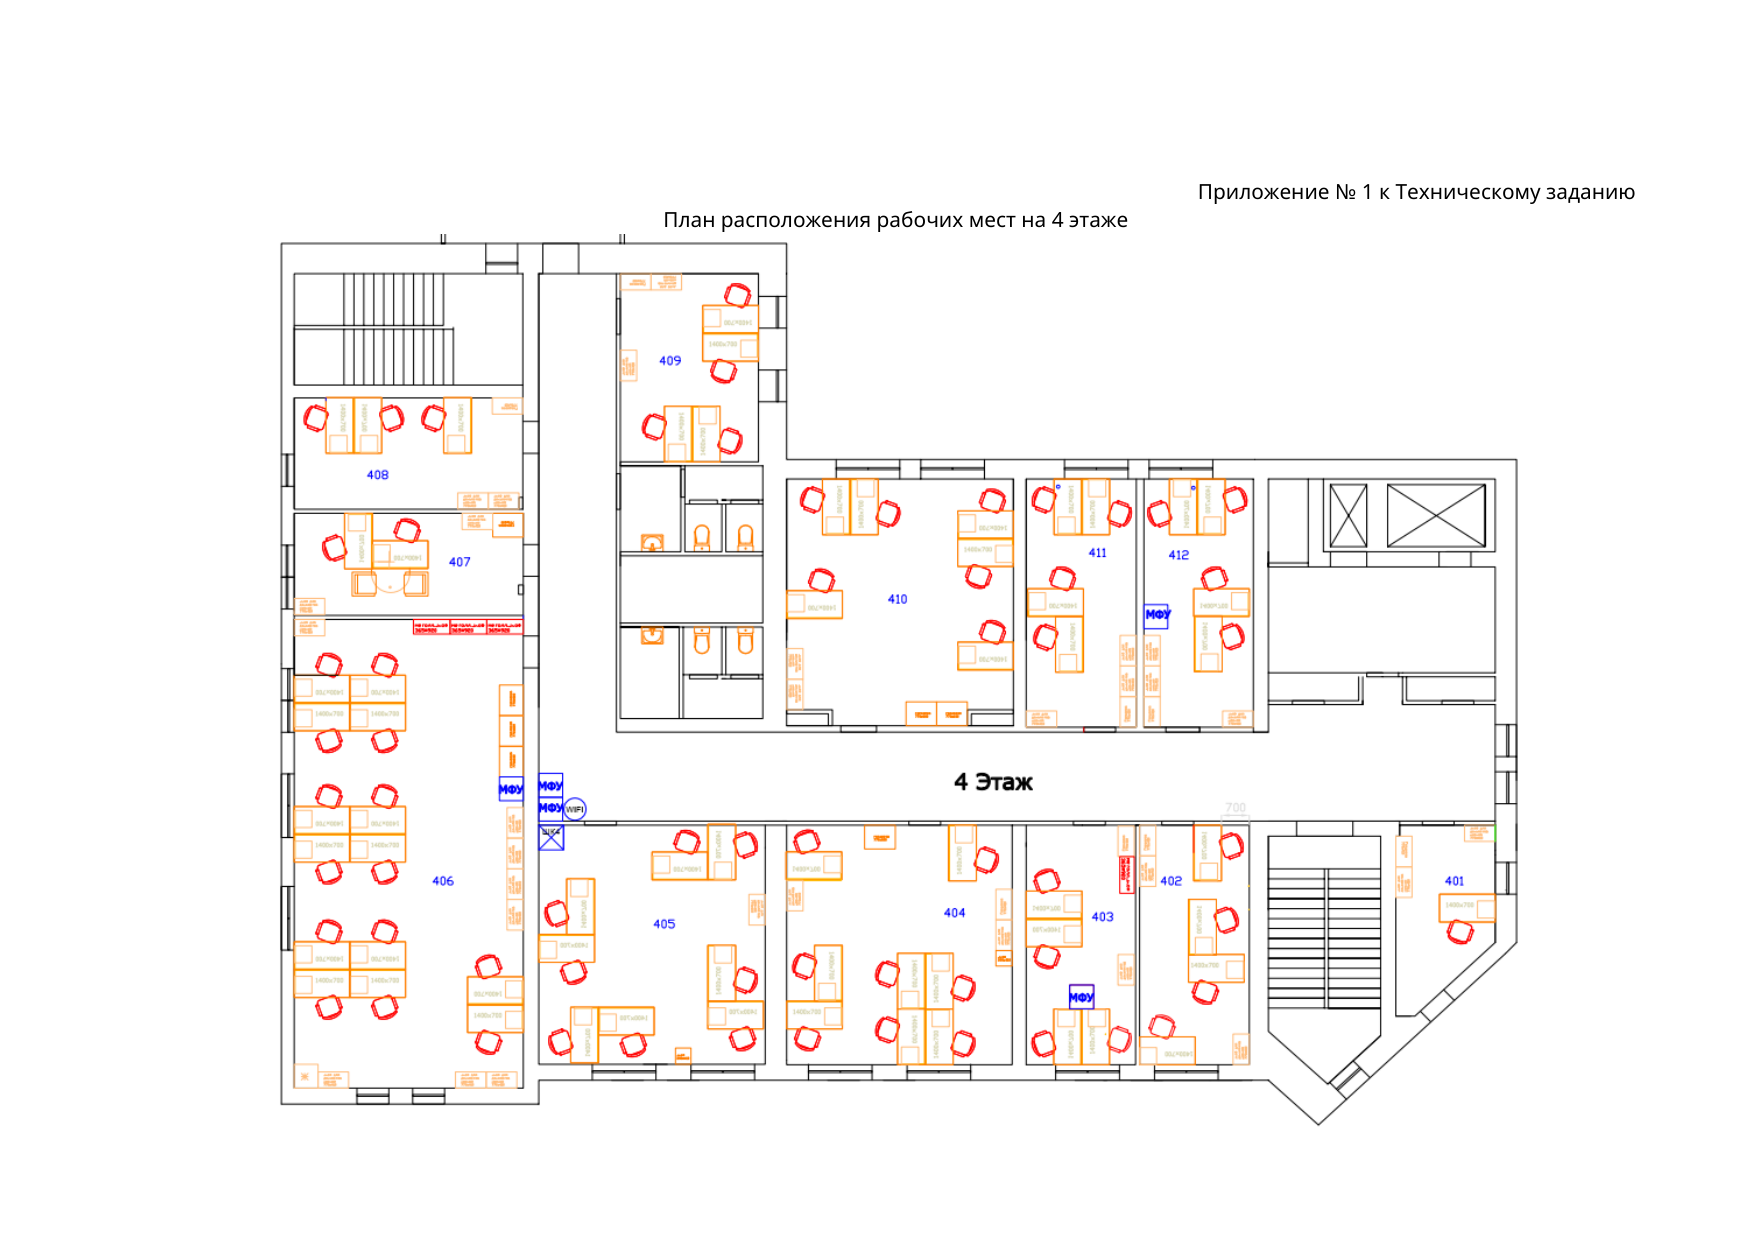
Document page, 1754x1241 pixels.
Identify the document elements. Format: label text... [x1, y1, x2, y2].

text План расположения рабочих мест на 4 этаже [156, 206, 1636, 234]
picture [265, 234, 1527, 1139]
text Приложение № 1 к Техническому заданию [156, 177, 1636, 206]
